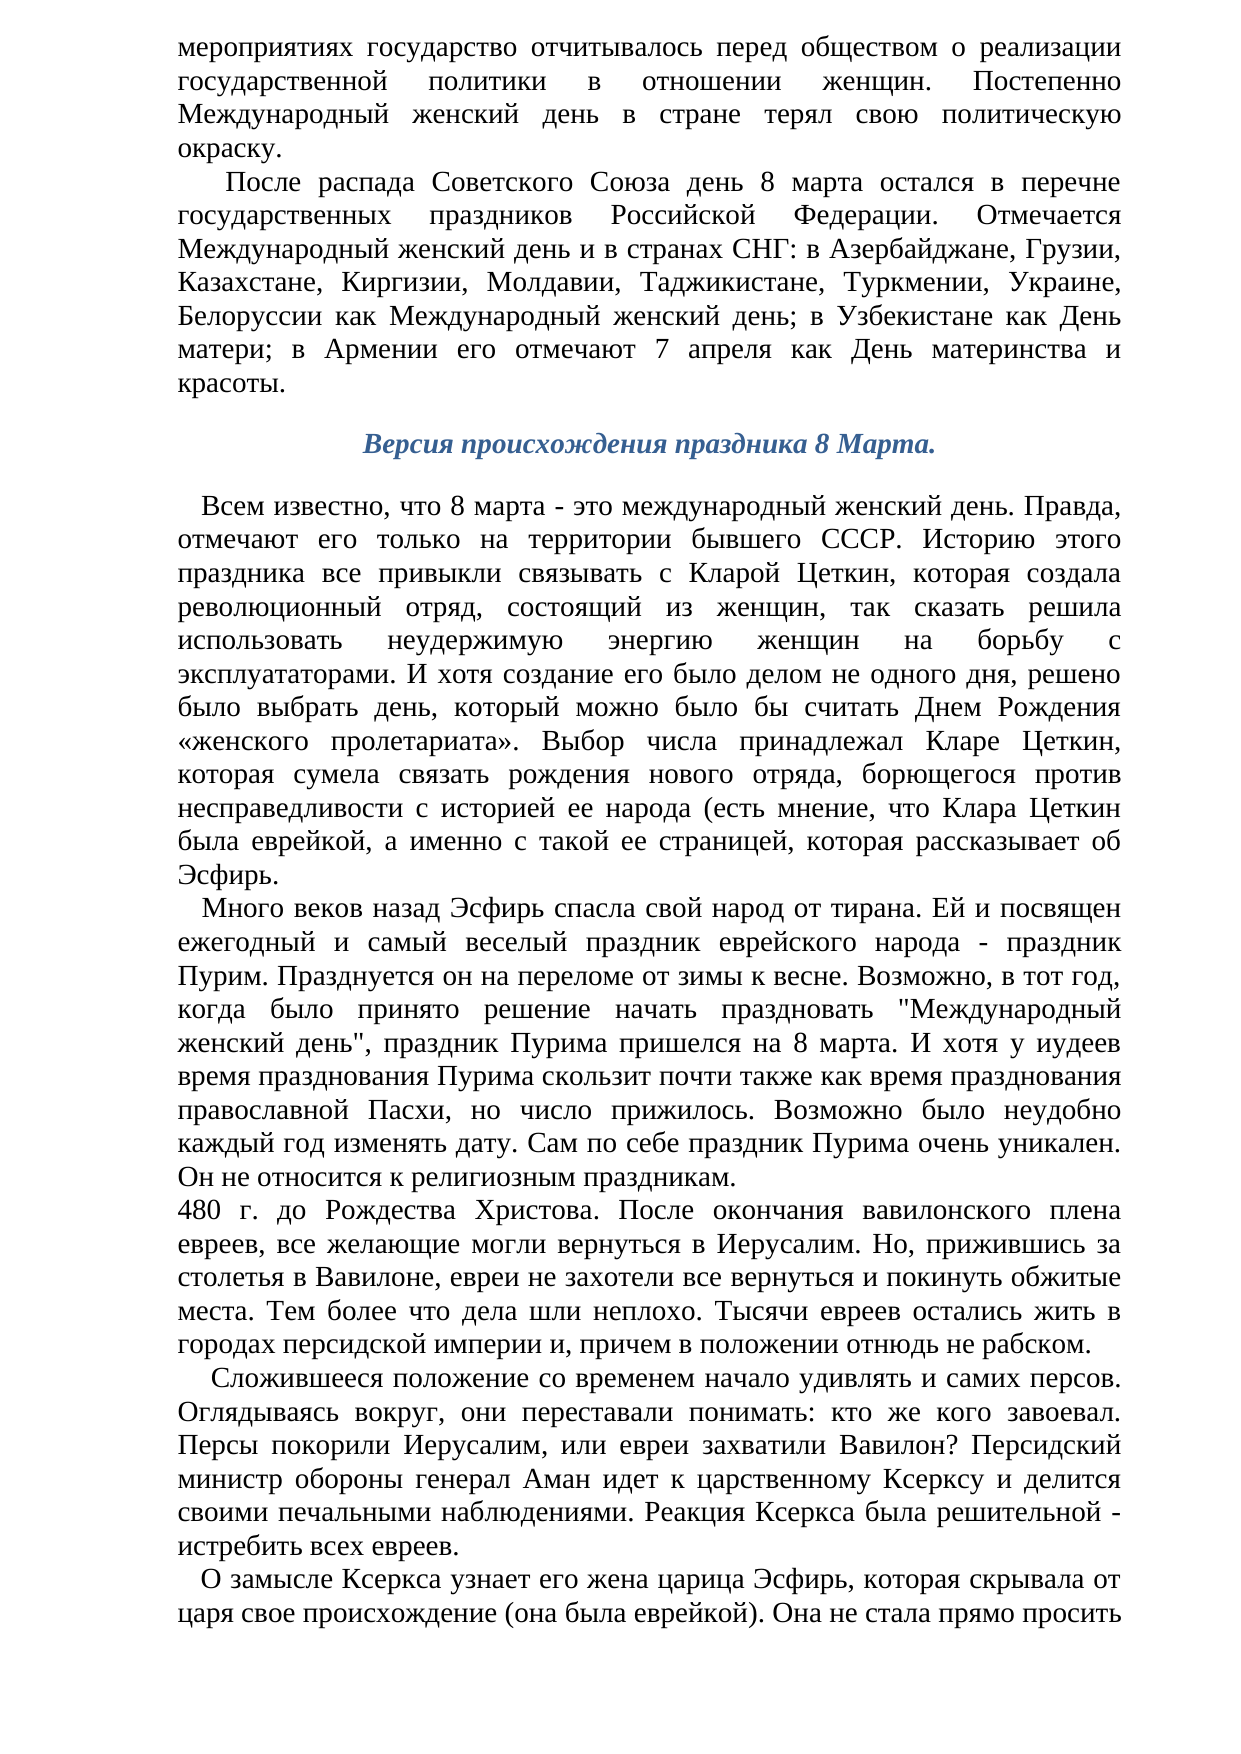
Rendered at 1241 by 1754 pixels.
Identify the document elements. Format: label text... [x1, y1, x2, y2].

text После распада Советского Союза день 8 марта остался в перечне государственных праздников Российской Федерации. Отмечается Международный женский день и в странах СНГ: в Азербайджане, Грузии, Казахстане, Киргизии, Молдавии, Таджикистане, Туркмении, Украине, Белоруссии как Международный женский день; в Узбекистане как День матери; в Армении его отмечают 7 апреля как День материнства и красоты. [177, 164, 1122, 398]
text Всем известно, что 8 марта - это международный женский день. Правда, отмечают его только на территории бывшего СССР. Историю этого праздника все привыкли связывать с Кларой Цеткин, которая создала революционный отряд, состоящий из женщин, так сказать решила использовать неудержимую энергию женщин на борьбу с эксплуататорами. И хотя создание его было делом не одного дня, решено было выбрать день, который можно было бы считать Днем Рождения «женского пролетариата». Выбор числа принадлежал Кларе Цеткин, которая сумела связать рождения нового отряда, борющегося против несправедливости с историей ее народа (есть мнение, что Клара Цеткин была еврейкой, а именно с такой ее страницей, которая рассказывает об Эсфирь. [177, 488, 1122, 891]
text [177, 29, 1122, 164]
text Много веков назад Эсфирь спасла свой народ от тирана. Ей и посвящен ежегодный и самый веселый праздник еврейского народа - праздник Пурим. Празднуется он на переломе от зимы к весне. Возможно, в тот год, когда было принято решение начать праздновать "Международный женский день", праздник Пурима пришелся на 8 марта. И хотя у иудеев время празднования Пурима скользит почти также как время празднования православной Пасхи, но число прижилось. Возможно было неудобно каждый год изменять дату. Сам по себе праздник Пурима очень уникален. Он не относится к религиозным праздникам. [177, 891, 1122, 1192]
text 480 г. до Рождества Христова. После окончания вавилонского плена евреев, все желающие могли вернуться в Иерусалим. Но, прижившись за столетья в Вавилоне, евреи не захотели все вернуться и покинуть обжитые места. Тем более что дела шли неплохо. Тысячи евреев остались жить в городах персидской империи и, причем в положении отнюдь не рабском. [177, 1192, 1122, 1360]
text Сложившееся положение со временем начало удивлять и самих персов. Оглядываясь вокруг, они переставали понимать: кто же кого завоевал. Персы покорили Иерусалим, или евреи захватили Вавилон? Персидский министр обороны генерал Аман идет к царственному Ксерксу и делится своими печальными наблюдениями. Реакция Ксеркса была решительной - истребить всех евреев. [177, 1360, 1122, 1561]
text Версия происхождения праздника 8 Марта. [177, 427, 1122, 460]
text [177, 1561, 1122, 1628]
